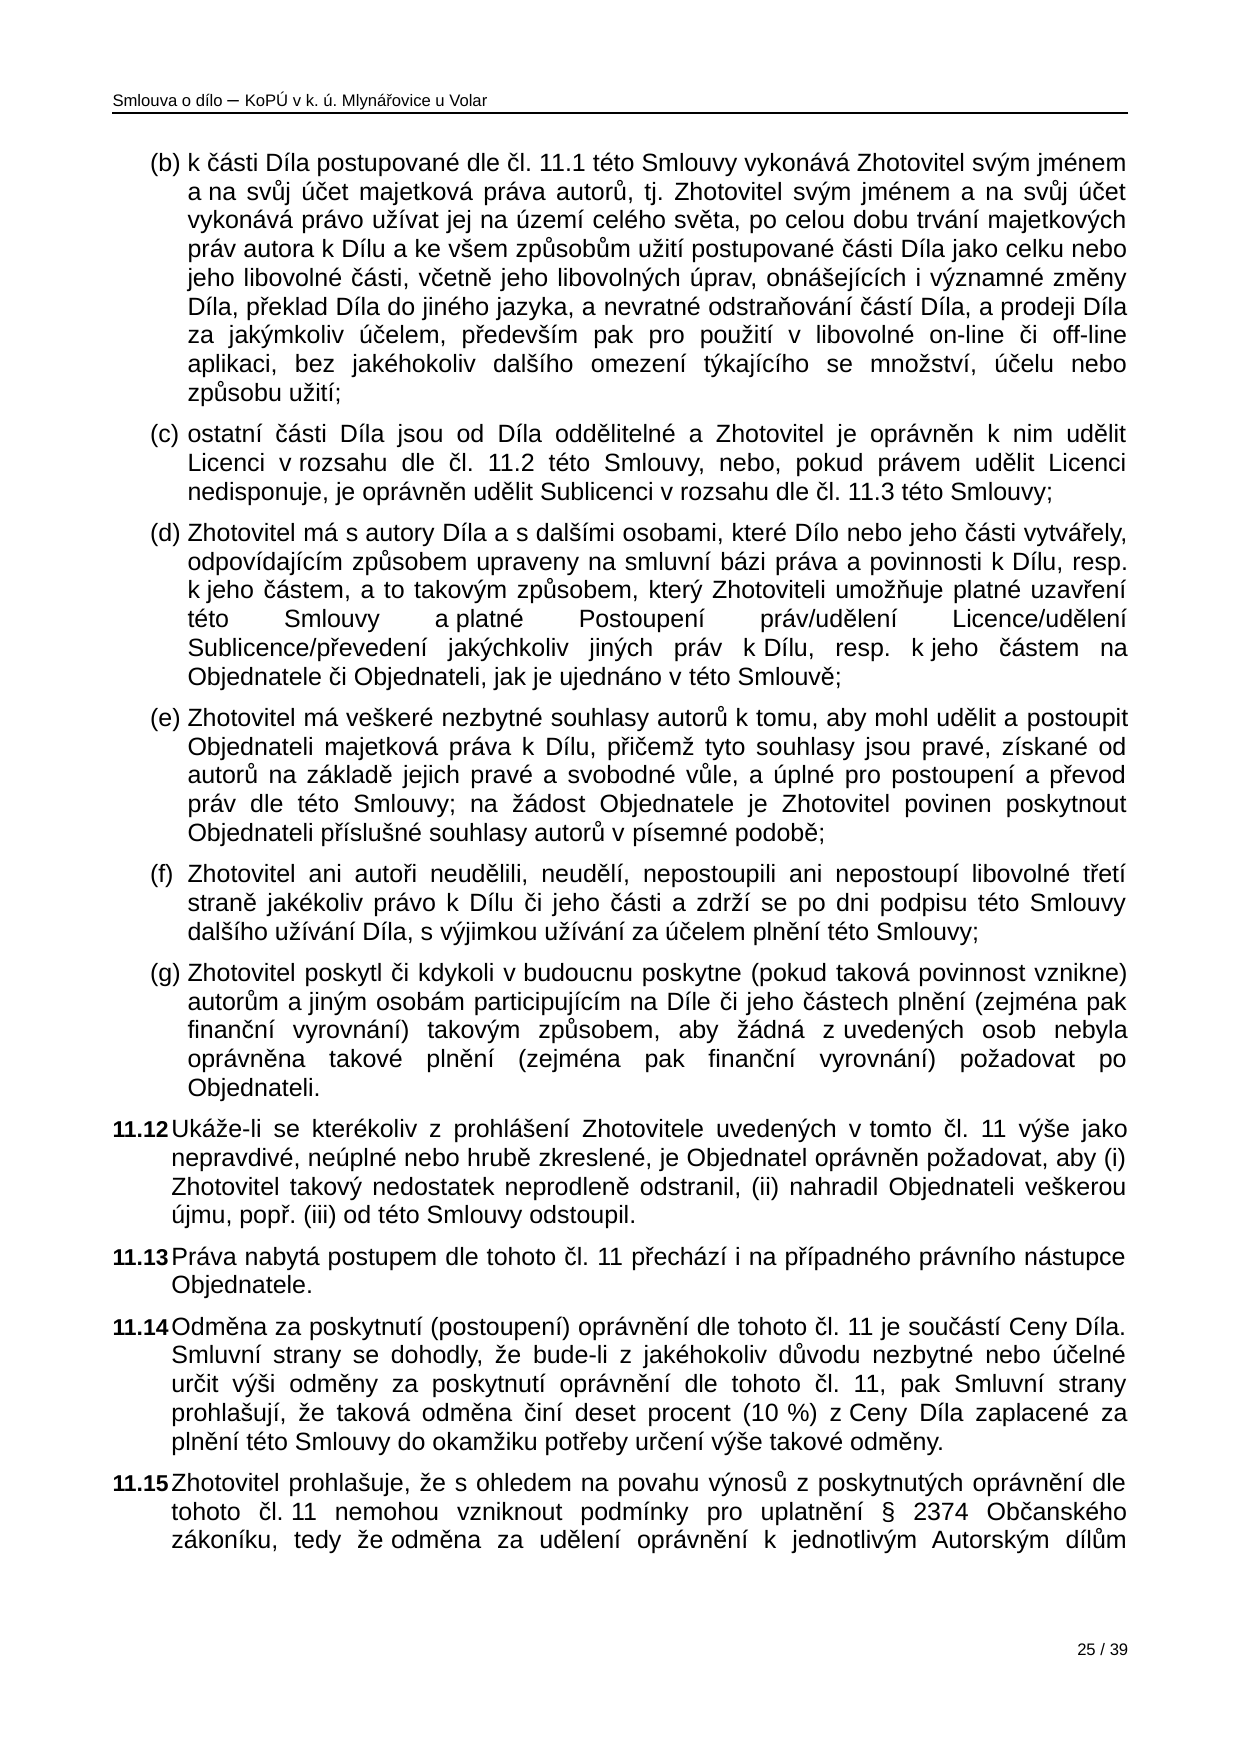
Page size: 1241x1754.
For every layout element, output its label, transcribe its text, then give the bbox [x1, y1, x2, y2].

list ostatní části Díla jsou od Díla oddělitelné a Zhotovitel je oprávněn k nim udělit Licenci v rozsahu dle čl. 11.2 této Smlouvy, nebo, pokud právem udělit Licenci nedisponuje, je oprávněn udělit Sublicenci v rozsahu dle čl. 11.3 této Smlouvy; [150, 419, 1128, 505]
list Zhotovitel má veškeré nezbytné souhlasy autorů k tomu, aby mohl udělit a postoupit Objednateli majetková práva k Dílu, přičemž tyto souhlasy jsou pravé, získané od autorů na základě jejich pravé a svobodné vůle, a úplné pro postoupení a převod práv dle této Smlouvy; na žádost Objednatele je Zhotovitel povinen poskytnout Objednateli příslušné souhlasy autorů v písemné podobě; [150, 703, 1128, 846]
list Zhotovitel poskytl či kdykoli v budoucnu poskytne (pokud taková povinnost vznikne) autorům a jiným osobám participujícím na Díle či jeho částech plnění (zejména pak finanční vyrovnání) takovým způsobem, aby žádná z uvedených osob nebyla oprávněna takové plnění (zejména pak finanční vyrovnání) požadovat po Objednateli. [150, 958, 1128, 1101]
text Práva nabytá postupem dle tohoto čl. 11 přechází i na případného právního nástupce Objednatele. [112, 1241, 1128, 1299]
text Odměna za poskytnutí (postoupení) oprávnění dle tohoto čl. 11 je součástí Ceny Díla. Smluvní strany se dohodly, že bude-li z jakéhokoliv důvodu nezbytné nebo účelné určit výši odměny za poskytnutí oprávnění dle tohoto čl. 11, pak Smluvní strany prohlašují, že taková odměna činí deset procent (10 %) z Ceny Díla zaplacené za plnění této Smlouvy do okamžiku potřeby určení výše takové odměny. [112, 1311, 1128, 1455]
list k části Díla postupované dle čl. 11.1 této Smlouvy vykonává Zhotovitel svým jménem a na svůj účet majetková práva autorů, tj. Zhotovitel svým jménem a na svůj účet vykonává právo užívat jej na území celého světa, po celou dobu trvání majetkových práv autora k Dílu a ke všem způsobům užití postupované části Díla jako celku nebo jeho libovolné části, včetně jeho libovolných úprav, obnášejících i významné změny Díla, překlad Díla do jiného jazyka, a nevratné odstraňování částí Díla, a prodeji Díla za jakýmkoliv účelem, především pak pro použití v libovolné on-line či off-line aplikaci, bez jakéhokoliv dalšího omezení týkajícího se množství, účelu nebo způsobu užití; [150, 148, 1128, 406]
text Ukáže-li se kterékoliv z prohlášení Zhotovitele uvedených v tomto čl. 11 výše jako nepravdivé, neúplné nebo hrubě zkreslené, je Objednatel oprávněn požadovat, aby (i) Zhotovitel takový nedostatek neprodleně odstranil, (ii) nahradil Objednateli veškerou újmu, popř. (iii) od této Smlouvy odstoupil. [112, 1114, 1128, 1229]
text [112, 1468, 1128, 1554]
list Zhotovitel má s autory Díla a s dalšími osobami, které Dílo nebo jeho části vytvářely, odpovídajícím způsobem upraveny na smluvní bázi práva a povinnosti k Dílu, resp. k jeho částem, a to takovým způsobem, který Zhotoviteli umožňuje platné uzavření této Smlouvy a platné Postoupení práv/udělení Licence/udělení Sublicence/převedení jakýchkoliv jiných práv k Dílu, resp. k jeho částem na Objednatele či Objednateli, jak je ujednáno v této Smlouvě; [150, 518, 1128, 690]
list Zhotovitel ani autoři neudělili, neudělí, nepostoupili ani nepostoupí libovolné třetí straně jakékoliv právo k Dílu či jeho části a zdrží se po dni podpisu této Smlouvy dalšího užívání Díla, s výjimkou užívání za účelem plnění této Smlouvy; [150, 859, 1128, 945]
